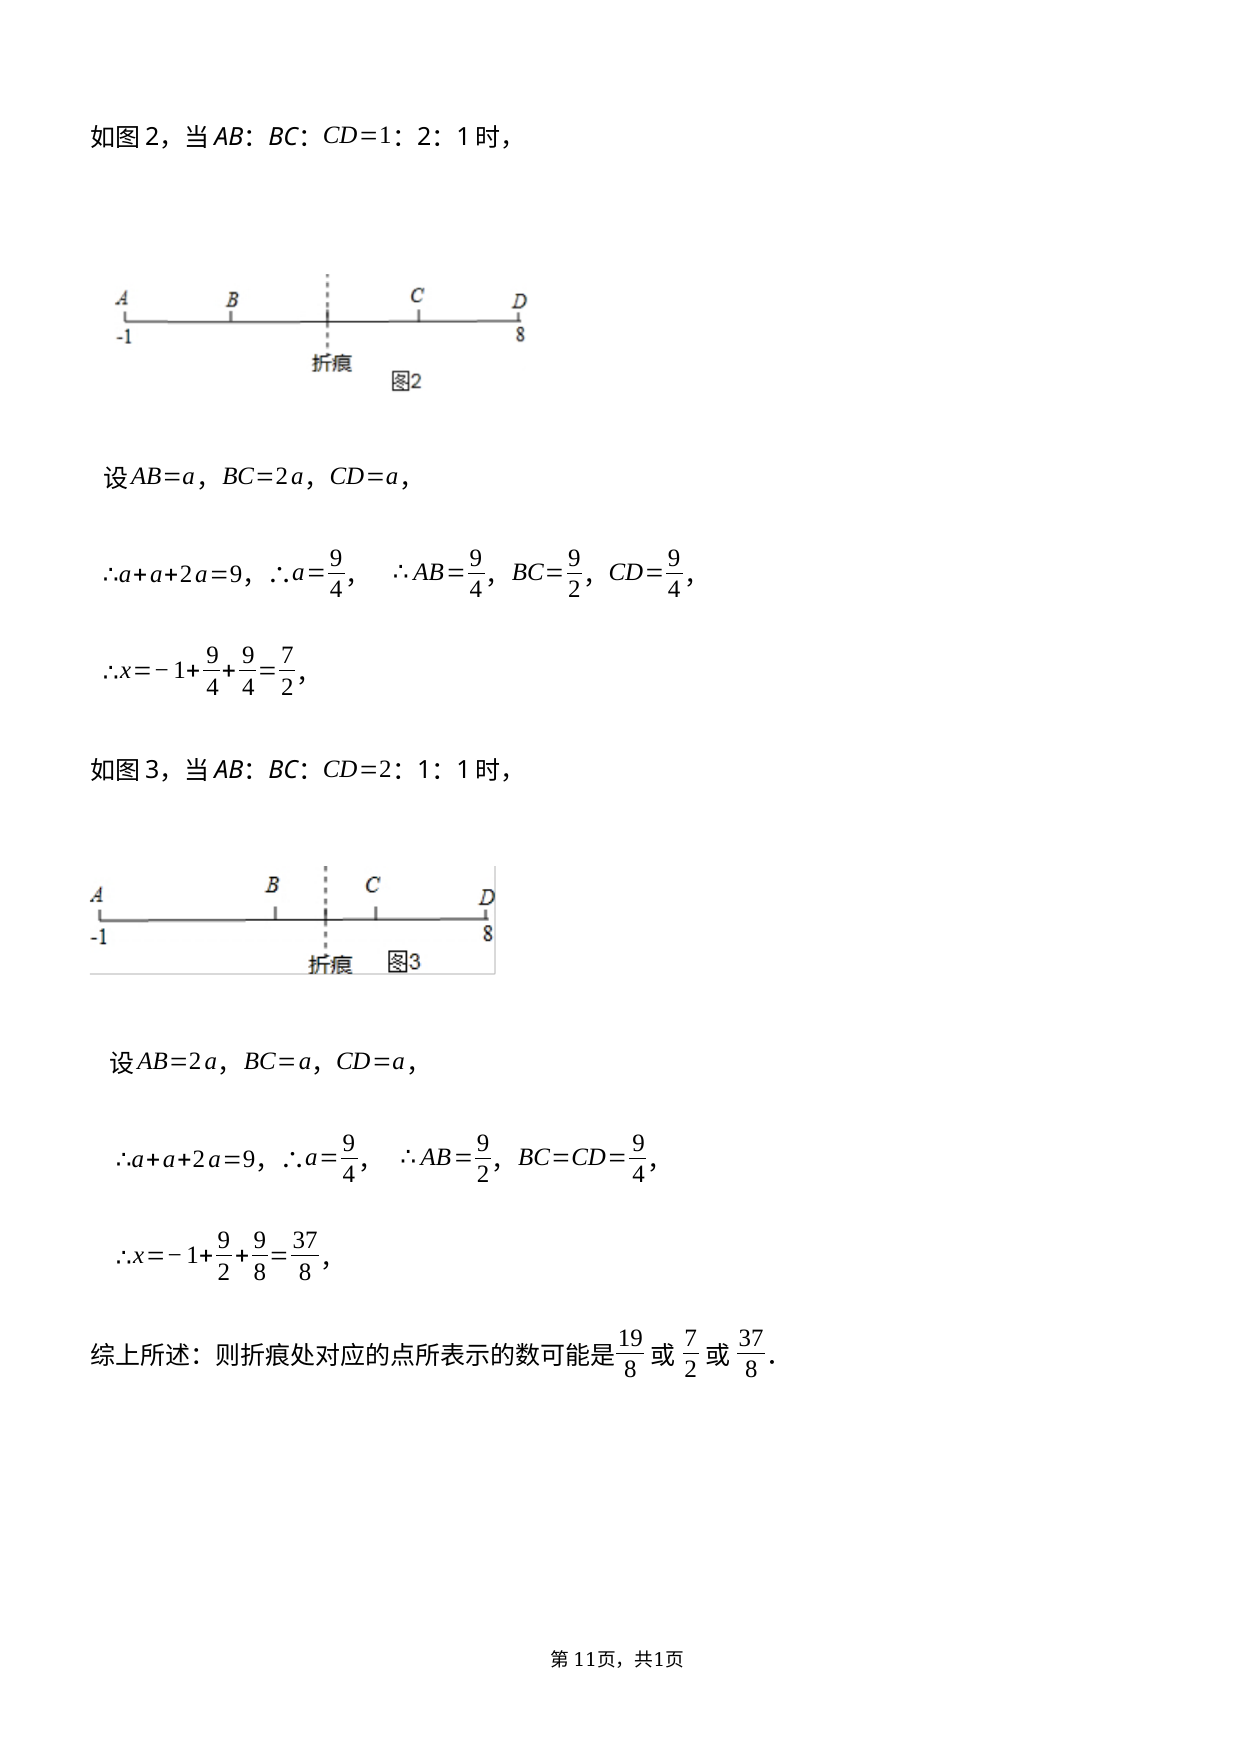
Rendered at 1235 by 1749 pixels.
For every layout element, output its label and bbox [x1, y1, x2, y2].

picture [89, 248, 543, 404]
picture [89, 866, 500, 979]
list [90, 103, 1144, 1386]
